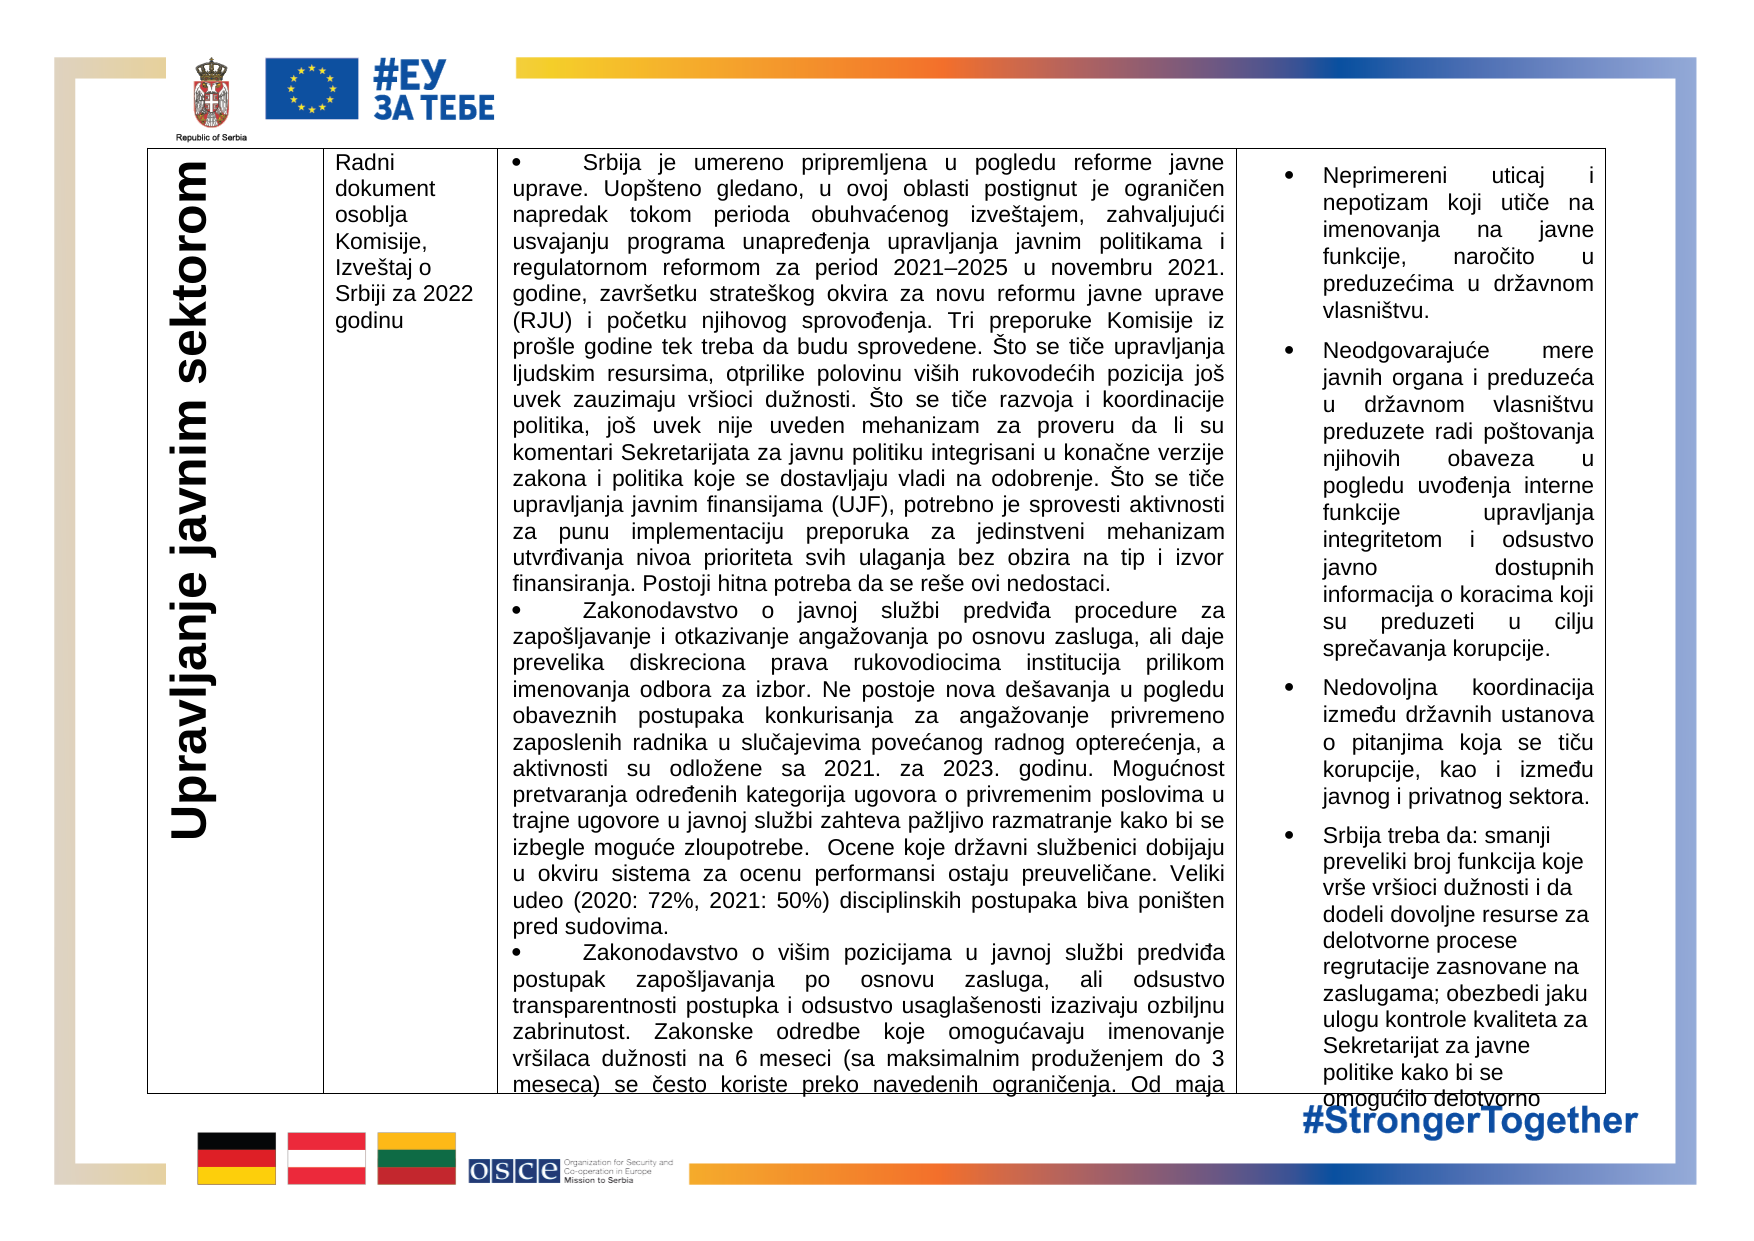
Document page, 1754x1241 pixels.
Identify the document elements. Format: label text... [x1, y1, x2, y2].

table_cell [148, 149, 323, 1093]
table_cell Radni dokument osoblja Komisije, Izveštaj o Srbiji za 2022 godinu [324, 149, 497, 1093]
picture [0, 0, 1753, 1241]
table_cell Srbija je umereno pripremljena u pogledu reforme javne uprave. Uopšteno gledano, u ovoj oblasti postignut je ograničen napredak tokom perioda obuhvaćenog izveštajem, zahvaljujući usvajanju programa unapređenja upravljanja javnim politikama i regulatornom reformom za period 2021–2025 u novembru 2021. godine, završetku strateškog okvira za novu reformu javne uprave (RJU) i početku njihovog sprovođenja. Tri preporuke Komisije iz prošle godine tek treba da budu sprovedene. Što se tiče upravljanja ljudskim resursima, otprilike polovinu viših rukovodećih pozicija još uvek zauzimaju vršioci dužnosti. Što se tiče razvoja i koordinacije politika, još uvek nije uveden mehanizam za proveru da li su komentari Sekretarijata za javnu politiku integrisani u konačne verzije zakona i politika koje se dostavljaju vladi na odobrenje. Što se tiče upravljanja javnim finansijama (UJF), potrebno je sprovesti aktivnosti za punu implementaciju preporuka za jedinstveni mehanizam utvrđivanja nivoa prioriteta svih ulaganja bez obzira na tip i izvor finansiranja. Postoji hitna potreba da se reše ovi nedostaci. Zakonodavstvo o javnoj službi predviđa procedure za zapošljavanje i otkazivanje angažovanja po osnovu zasluga, ali daje prevelika diskreciona prava rukovodiocima institucija prilikom imenovanja odbora za izbor. Ne postoje nova dešavanja u pogledu obaveznih postupaka konkurisanja za angažovanje privremeno zaposlenih radnika u slučajevima povećanog radnog opterećenja, a aktivnosti su odložene sa 2021. za 2023. godinu. Mogućnost pretvaranja određenih kategorija ugovora o privremenim poslovima u trajne ugovore u javnoj službi zahteva pažljivo razmatranje kako bi se izbegle moguće zloupotrebe. Ocene koje državni službenici dobijaju u okviru sistema za ocenu performansi ostaju preuveličane. Veliki udeo (2020: 72%, 2021: 50%) disciplinskih postupaka biva poništen pred sudovima. Zakonodavstvo o višim pozicijama u javnoj službi predviđa postupak zapošljavanja po osnovu zasluga, ali odsustvo transparentnosti postupka i odsustvo usaglašenosti izazivaju ozbiljnu zabrinutost. Zakonske odredbe koje omogućavaju imenovanje vršilaca dužnosti na 6 meseci (sa maksimalnim produženjem do 3 meseca) se često koriste preko navedenih ograničenja. Od maja 2022. godine, 51% popunjenih viših pozicija držali su vršioci dužnosti (62% u junu 2021. godine). Uprkos izmenama i dopunama Zakona o državnim službenicima kojima se ograničava imenovanje postojećih državnih službenika od jula 2019. godine, vlada je nastavila da imenuje nedržavne službenike - koji zauzimaju dve trećine ukupnih pozicija vršilaca dužnosti - nakon navedenog zakonskog roka. Ograničen kapacitet Visokog službeničkog saveta predstavlja problem zbog velikog broja konkursa koje treba organizovati kako bi se razumnom brzinom zamenili svi postojeći vršioci dužnosti rukovodilaca. Jasna politička volja, dovoljno resursa i efikasan nadzor odgovornih institucija su od ključnog značaja za rešavanje ovog problema po hitnom postupku. Nadležni organi su formirali „posebnu radnu grupu“ za razmatranje potencijalnih rešenja. Međutim, utvrđenim praksama i dalje nedostaje transparentnost. Naročito, odbor za državne službenike može da poništi odluke o imenovanju osoba na rukovodeće pozicije nakon postupka selekcije na institucionalnom nivou. Nije postignut napredak u pogledu naknada za rad državnih službenika. Sprovođenje Zakona o sistemu plata zaposlenih u javnom sektoru iz 2016. godine, kojim se uvodi princip jednake zarade za rad jednake vrednosti za sve zaposlene u javnom sektoru, dodatno je odloženo nakon odlaganja za još jednu godinu, tj. za 2025. Ograničenja u pogledu zapošljavanja ostala su na snazi po osnovu Zakona o budžetskom sistemu. Ćutanje uprave, gde javni organi ne reaguju na zahteve građana za dostavljanje informacija, i dalje predstavlja velik problem. Izmene i dopune Zakona o slobodnom pristupu informacijama od javnog značaja usvojene su u novembru 2021. godine, čime bi u principu trebalo da se obezbedi efikasnije sprovođenje odluka Poverenika za informacije od javnog značaja. Srbija je umereno pripremljena u pogledu preduzetništva i industrijske politike. Generalno je postignut određeni napredak, naročito kroz usvajanje Akcionog plana za sprovođenje Strategije državnog vlasništva i upravljanja privrednim subjektima koji su u vlasništvu Republike Srbije, kao i u pogledu prošlogodišnjih preporuka kroz izradu portala „e-konsultacije“ koji ima za cilj da poveća učešće poslovnog sektora u javnim konsultacijama i transparentnost zakonodavnog procesa. Prošlogodišnje preporuke su ipak u velikoj meri i dalje aktuelne. Postignut je određeni napredak u pogledu reforme poreske uprave i privatizacije državnih preduzeća. Međutim, druge važne reforme javne uprave i upravljanja javnim preduzećima (JP) napreduju veoma sporo, produžavajući dugotrajne neefikasnosti i povećavajući fiskalni pritisak. Nije postignut napredak u oblasti jačanja fiskalnih pravila kao osnove fiskalne politike. Država ima velik uticaj na ekonomiju, a privatni sektor je nedovoljno razvijen i ometen slabostima vladavine prava, naročito u pogledu borbe protiv korupcije i neefikasnosti pravosuđa, kao i u pogledu postizanja poštene tržišne utakmice. Preporuke date tokom prethodnih godina su samo delimično sprovedene. Što se tiče povreda odredaba o sukobu interesa iz Zakona o sprečavanju korupcije, Agencija za sprečavanje korupcije nije podnela nijedan zahtev za pokretanje prekršajnih postupaka tokom 2021. godine (2020: 2; 2019:10). Agencija je pokrenula 656 postupaka za utvrđivanje povrede Zakona (2020: 439 i 2019: 310). Tokom 2020. godine, prekršajni sudovi su doneli prvostepene odluke o odgovornosti 11 državnih službenika (2019: 27). Usvajanjem autentičnog tumačenja Zakona o sprečavanju korupcije u februaru 2021. godine, Skupština je smanjila broj službenika koji su dužni da poštuju odredbe ovog zakona. Shodno tome, 129 postupaka pokrenutih po osnovu sukoba interesa je ili obustavljeno ili je odlučeno da osnov za pokretanje postupka više nije primenjiv. [498, 149, 1236, 1093]
